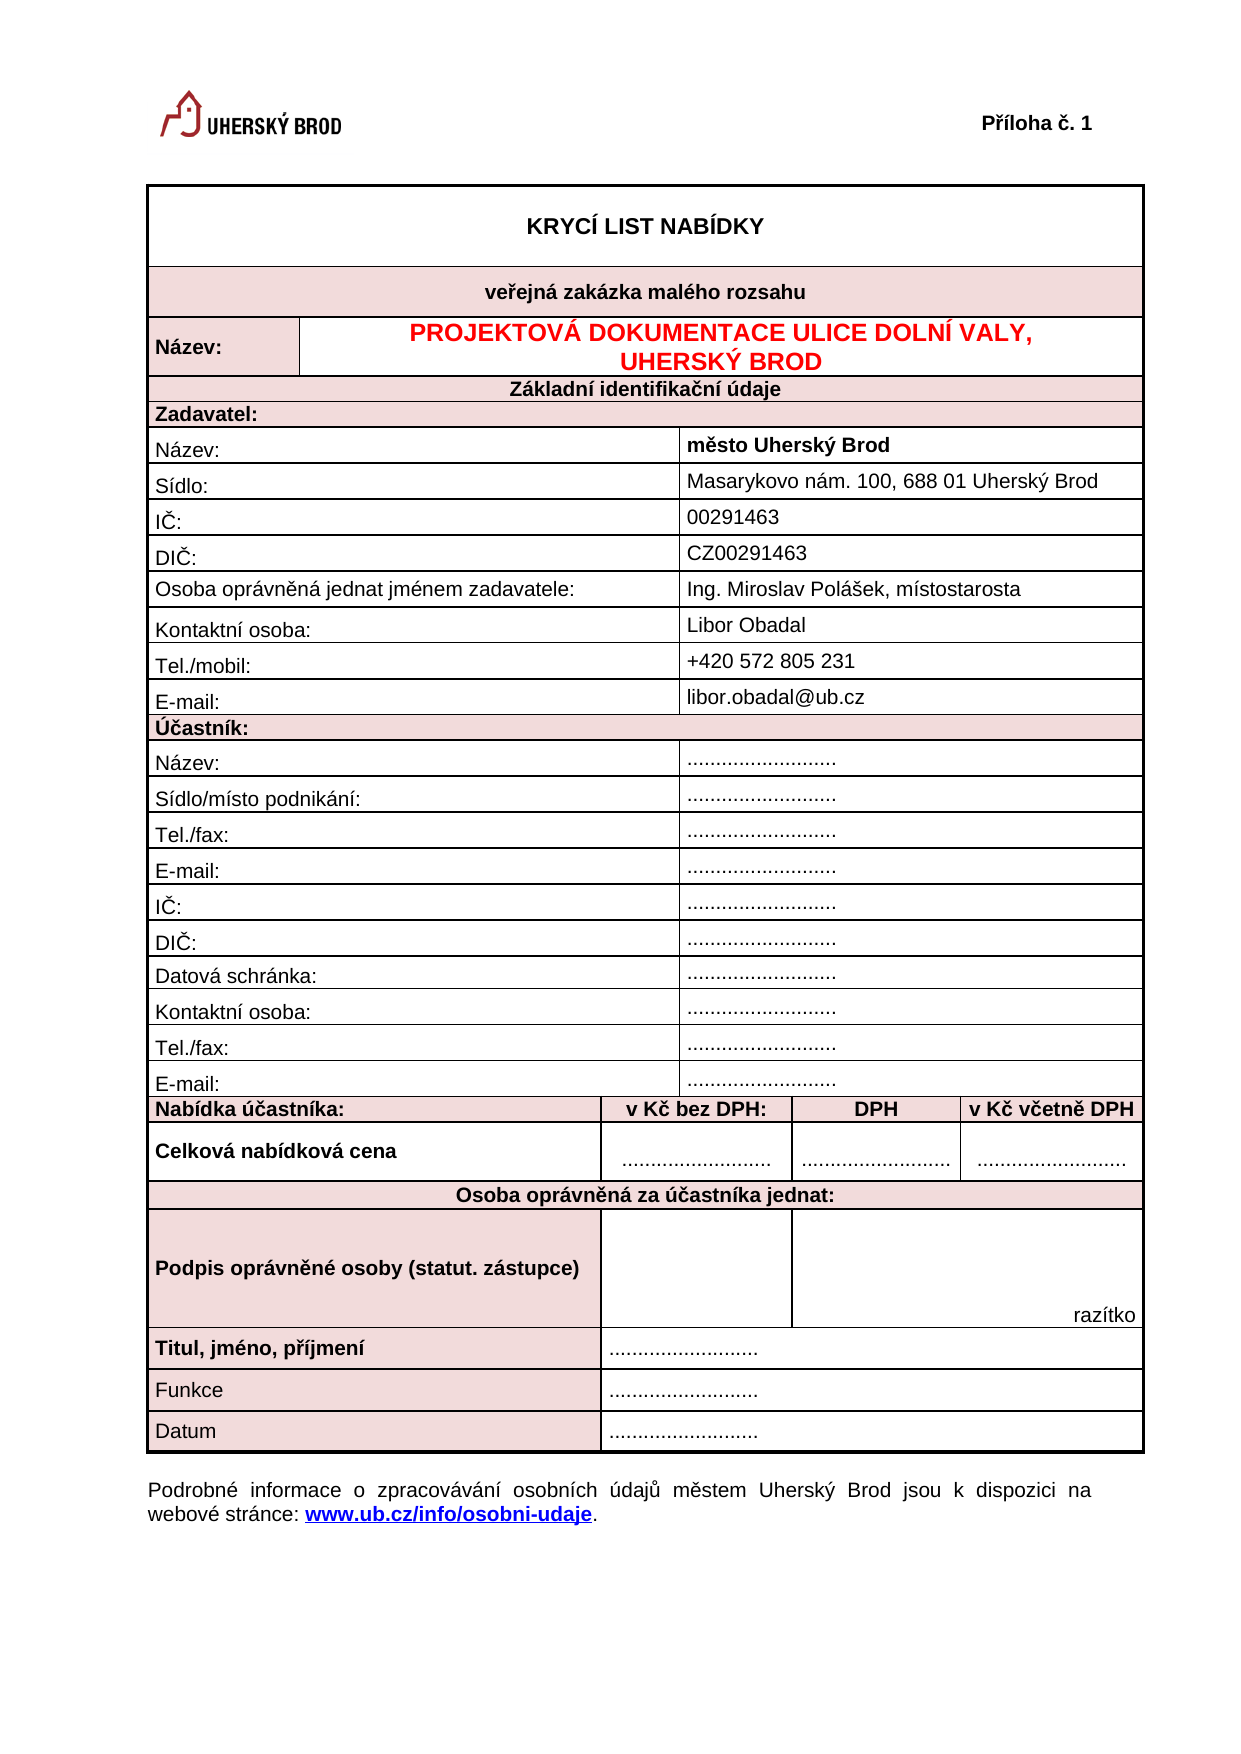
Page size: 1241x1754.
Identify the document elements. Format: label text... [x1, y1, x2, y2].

table_cell Masarykovo nám. 100, 688 01 Uherský Brod [680, 464, 1142, 498]
table_cell CZ00291463 [680, 536, 1142, 570]
table_cell .......................... [680, 885, 1142, 919]
table_cell Kontaktní osoba: [149, 608, 679, 642]
table_cell Datum [149, 1412, 600, 1450]
picture [147, 73, 354, 155]
table_cell .......................... [680, 921, 1142, 955]
table_cell .......................... [793, 1123, 960, 1180]
table_cell Sídlo/místo podnikání: [149, 777, 679, 811]
table_cell Tel./fax: [149, 813, 679, 847]
table_cell IČ: [149, 885, 679, 919]
table_cell Tel./mobil: [149, 643, 679, 678]
table_cell město Uherský Brod [680, 428, 1142, 462]
table_cell Ing. Miroslav Polášek, místostarosta [680, 572, 1142, 606]
table_cell v Kč bez DPH: [602, 1097, 791, 1121]
table_cell .......................... [680, 813, 1142, 847]
table_cell .......................... [680, 777, 1142, 811]
table_cell +420 572 805 231 [680, 643, 1142, 678]
table_cell Libor Obadal [680, 608, 1142, 642]
table_cell .......................... [602, 1123, 791, 1180]
table_cell veřejná zakázka malého rozsahu [149, 267, 1142, 316]
table_cell DIČ: [149, 921, 679, 955]
table_cell E-mail: [149, 849, 679, 883]
table_cell 00291463 [680, 500, 1142, 534]
table_cell Osoba oprávněná za účastníka jednat: [149, 1182, 1142, 1208]
table_cell Datová schránka: [149, 957, 679, 988]
table_cell razítko [793, 1210, 1142, 1326]
table_cell .......................... [680, 989, 1142, 1024]
table_cell Nabídka účastníka: [149, 1097, 600, 1121]
table_cell Funkce [149, 1370, 600, 1410]
table_cell Název: [149, 318, 299, 375]
table_cell Účastník: [149, 715, 1142, 739]
table_cell projektová dokumentace ulice dolní valy, uherský brod [300, 318, 1142, 375]
table_cell .......................... [602, 1328, 1142, 1368]
table_cell .......................... [680, 957, 1142, 988]
table_cell Kontaktní osoba: [149, 989, 679, 1024]
table_cell v Kč včetně DPH [961, 1097, 1142, 1121]
table_cell Zadavatel: [149, 402, 1142, 426]
table_header KRYCÍ LIST NABÍDKY [149, 187, 1142, 266]
table_cell Osoba oprávněná jednat jménem zadavatele: [149, 572, 679, 606]
table_cell .......................... [680, 1061, 1142, 1096]
table_cell .......................... [680, 849, 1142, 883]
table_cell Podpis oprávněné osoby (statut. zástupce) [149, 1210, 600, 1326]
table_cell .......................... [602, 1412, 1142, 1450]
table_cell .......................... [602, 1370, 1142, 1410]
text Podrobné informace o zpracovávání osobních údajů městem Uherský Brod jsou k dispozici na webové stránce: www.ub.cz/info/osobni-udaje. [148, 1477, 1092, 1525]
table_cell Tel./fax: [149, 1025, 679, 1059]
table_cell DPH [793, 1097, 960, 1121]
table_cell E-mail: [149, 1061, 679, 1096]
table_cell Sídlo: [149, 464, 679, 498]
table_cell .......................... [680, 1025, 1142, 1059]
table_cell .......................... [961, 1123, 1142, 1180]
table_cell .......................... [680, 741, 1142, 775]
table_cell Celková nabídková cena [149, 1123, 600, 1180]
table_cell [602, 1210, 791, 1326]
table_cell Název: [149, 428, 679, 462]
table_cell Název: [149, 741, 679, 775]
table_cell IČ: [149, 500, 679, 534]
table_cell Základní identifikační údaje [149, 377, 1142, 401]
table_cell DIČ: [149, 536, 679, 570]
table_cell Titul, jméno, příjmení [149, 1328, 600, 1368]
table_cell E-mail: [149, 680, 679, 714]
table_cell libor.obadal@ub.cz [680, 680, 1142, 714]
